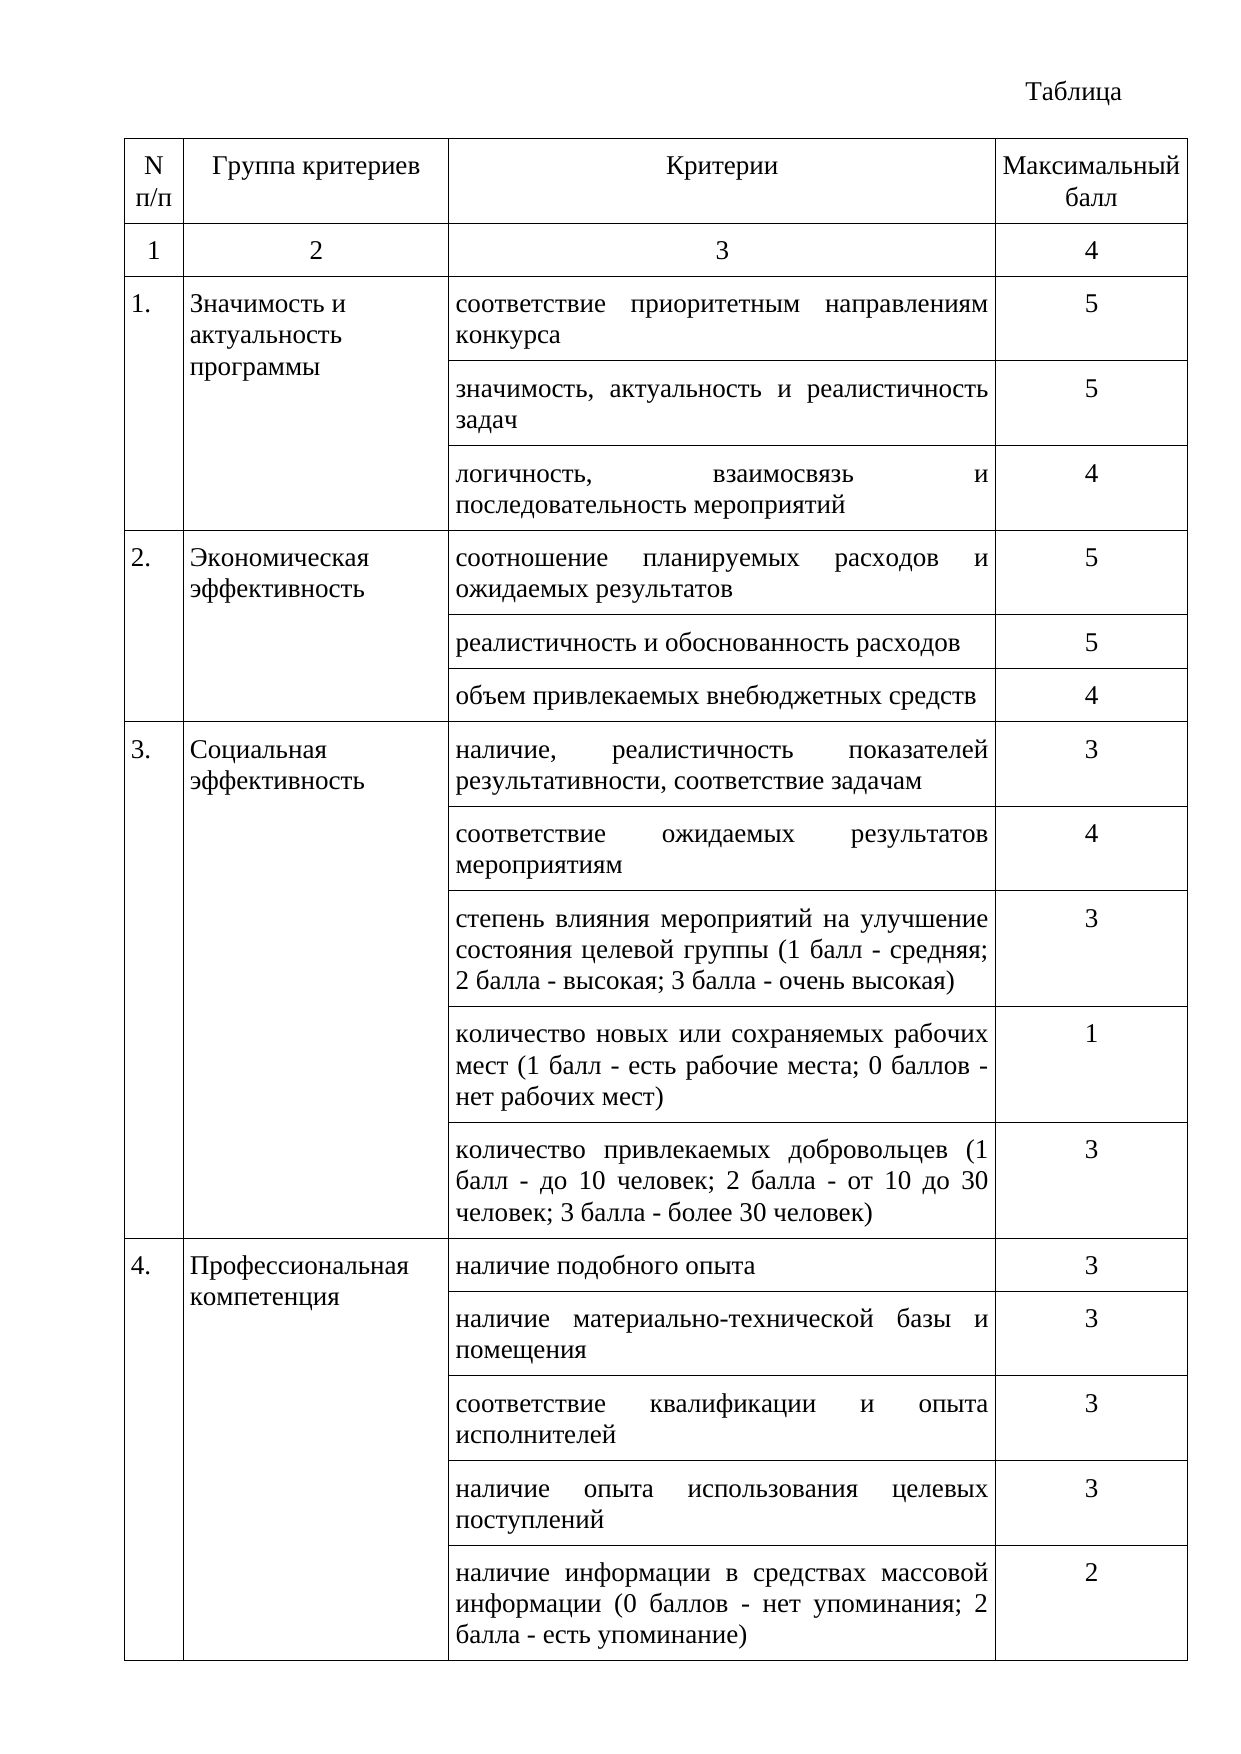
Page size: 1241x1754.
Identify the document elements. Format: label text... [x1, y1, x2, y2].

table_cell 4. [125, 1239, 183, 1660]
table_cell количество привлекаемых добровольцев (1 балл - до 10 человек; 2 балла - от 10 до 30 человек; 3 балла - более 30 человек) [449, 1123, 995, 1237]
table_cell наличие опыта использования целевых поступлений [449, 1461, 995, 1544]
table_cell 2 [184, 224, 448, 276]
table_cell степень влияния мероприятий на улучшение состояния целевой группы (1 балл - средняя; 2 балла - высокая; 3 балла - очень высокая) [449, 891, 995, 1006]
table_cell 3 [996, 1376, 1187, 1460]
table_cell 3 [996, 722, 1187, 806]
table_cell Профессиональная компетенция [184, 1239, 448, 1660]
table_cell 1 [996, 1007, 1187, 1122]
table_cell 5 [996, 361, 1187, 445]
table_cell 3 [996, 891, 1187, 1006]
table_header N п/п [125, 139, 183, 222]
table_cell 4 [996, 669, 1187, 721]
table_header Максимальный балл [996, 139, 1187, 222]
table_cell наличие подобного опыта [449, 1239, 995, 1291]
table_cell 5 [996, 615, 1187, 668]
table_cell 4 [996, 224, 1187, 276]
table_cell количество новых или сохраняемых рабочих мест (1 балл - есть рабочие места; 0 баллов - нет рабочих мест) [449, 1007, 995, 1122]
table_cell наличие информации в средствах массовой информации (0 баллов - нет упоминания; 2 балла - есть упоминание) [449, 1546, 995, 1660]
table_cell 4 [996, 807, 1187, 890]
table_cell Социальная эффективность [184, 722, 448, 1237]
table_cell объем привлекаемых внебюджетных средств [449, 669, 995, 721]
table_cell соответствие ожидаемых результатов мероприятиям [449, 807, 995, 890]
table_cell значимость, актуальность и реалистичность задач [449, 361, 995, 445]
table_cell 5 [996, 531, 1187, 614]
table_cell соответствие приоритетным направлениям конкурса [449, 277, 995, 360]
text Таблица [118, 76, 1122, 107]
table_cell наличие, реалистичность показателей результативности, соответствие задачам [449, 722, 995, 806]
table_cell 4 [996, 446, 1187, 529]
table_cell 3 [996, 1292, 1187, 1375]
table_cell наличие материально-технической базы и помещения [449, 1292, 995, 1375]
table_cell логичность, взаимосвязь и последовательность мероприятий [449, 446, 995, 529]
table_cell соотношение планируемых расходов и ожидаемых результатов [449, 531, 995, 614]
table_cell Экономическая эффективность [184, 531, 448, 721]
table_cell 5 [996, 277, 1187, 360]
table_header Критерии [449, 139, 995, 222]
table_cell Значимость и актуальность программы [184, 277, 448, 529]
table_cell 2 [996, 1546, 1187, 1660]
table_cell 3 [996, 1123, 1187, 1237]
table_cell 3 [996, 1461, 1187, 1544]
table_header Группа критериев [184, 139, 448, 222]
table_cell реалистичность и обоснованность расходов [449, 615, 995, 668]
table_cell 2. [125, 531, 183, 721]
table_cell 3 [996, 1239, 1187, 1291]
table_cell 1. [125, 277, 183, 529]
table_cell 3. [125, 722, 183, 1237]
table_cell соответствие квалификации и опыта исполнителей [449, 1376, 995, 1460]
table_cell 1 [125, 224, 183, 276]
table_cell 3 [449, 224, 995, 276]
